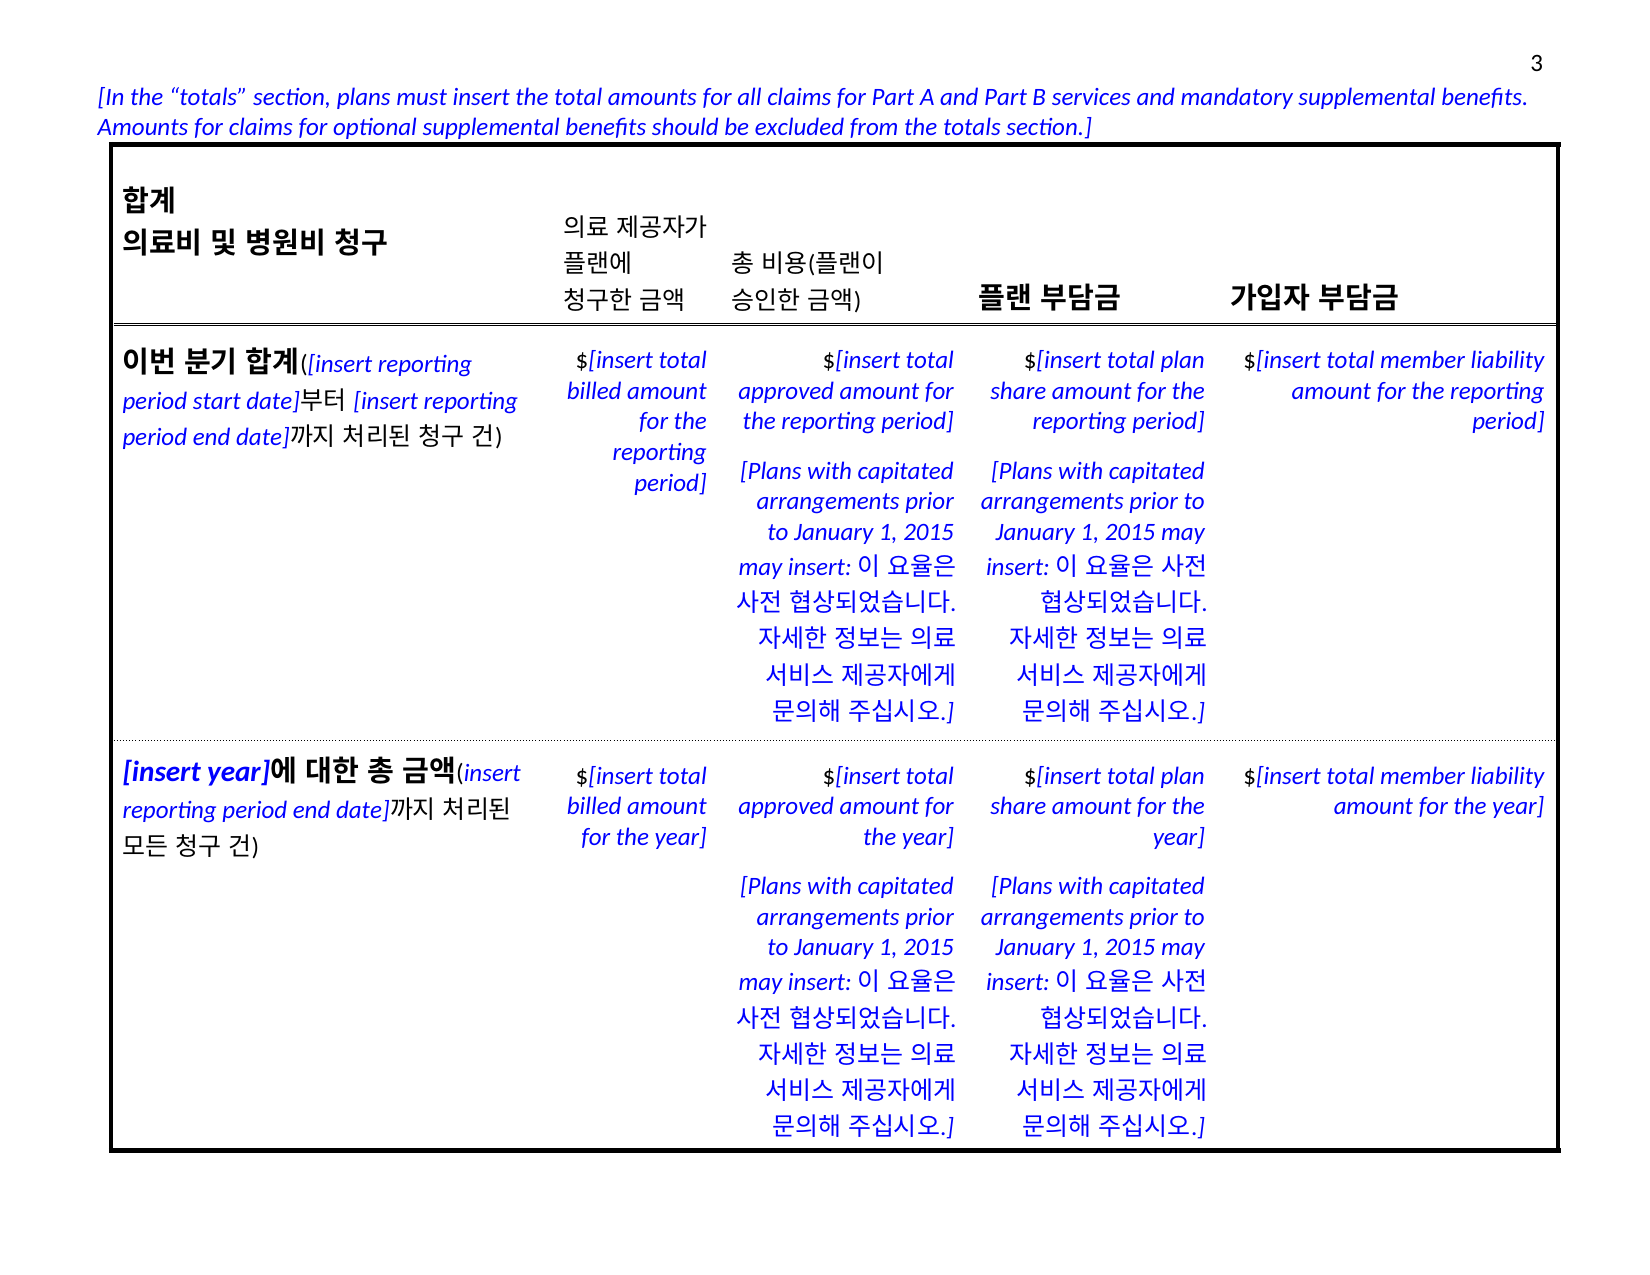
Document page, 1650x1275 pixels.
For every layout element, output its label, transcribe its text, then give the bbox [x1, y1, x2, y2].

table_cell $[insert total billed amount for the year] [552, 740, 720, 1148]
table_cell $[insert total plan share amount for the year] [Plans with capitated arrangements prior to January 1, 2015 may insert: 이 요율은 사전 협상되었습니다. 자세한 정보는 의료 서비스 제공자에게 문의해 주십시오.] [968, 740, 1218, 1148]
table_header 합계 의료비 및 병원비 청구 [113, 147, 552, 323]
table_header 플랜 부담금 [968, 147, 1218, 323]
table_header 총 비용(플랜이 승인한 금액) [720, 147, 967, 323]
table_cell 이번 분기 합계([insert reporting period start date]부터 [insert reporting period end date]까지 처리된 청구 건) [113, 326, 552, 740]
table_cell $[insert total approved amount for the reporting period] [Plans with capitated arrangements prior to January 1, 2015 may insert: 이 요율은 사전 협상되었습니다. 자세한 정보는 의료 서비스 제공자에게 문의해 주십시오.] [720, 326, 967, 740]
table_cell $[insert total plan share amount for the reporting period] [Plans with capitated arrangements prior to January 1, 2015 may insert: 이 요율은 사전 협상되었습니다. 자세한 정보는 의료 서비스 제공자에게 문의해 주십시오.] [968, 326, 1218, 740]
table_header 가입자 부담금 [1219, 147, 1556, 323]
table_cell $[insert total member liability amount for the reporting period] [1219, 326, 1556, 740]
table_cell $[insert total member liability amount for the year] [1219, 740, 1556, 1148]
table_cell $[insert total billed amount for the reporting period] [552, 326, 720, 740]
table_cell [insert year]에 대한 총 금액(insert reporting period end date]까지 처리된 모든 청구 건) [113, 740, 552, 1148]
text [In the “totals” section, plans must insert the total amounts for all claims for Part A and Part B services and mandatory supplemental benefits. Amounts for claims for optional supplemental benefits should be excluded from the totals section.] [97, 81, 1552, 142]
table_cell $[insert total approved amount for the year] [Plans with capitated arrangements prior to January 1, 2015 may insert: 이 요율은 사전 협상되었습니다. 자세한 정보는 의료 서비스 제공자에게 문의해 주십시오.] [720, 740, 967, 1148]
table_header 의료 제공자가 플랜에 청구한 금액 [552, 147, 720, 323]
